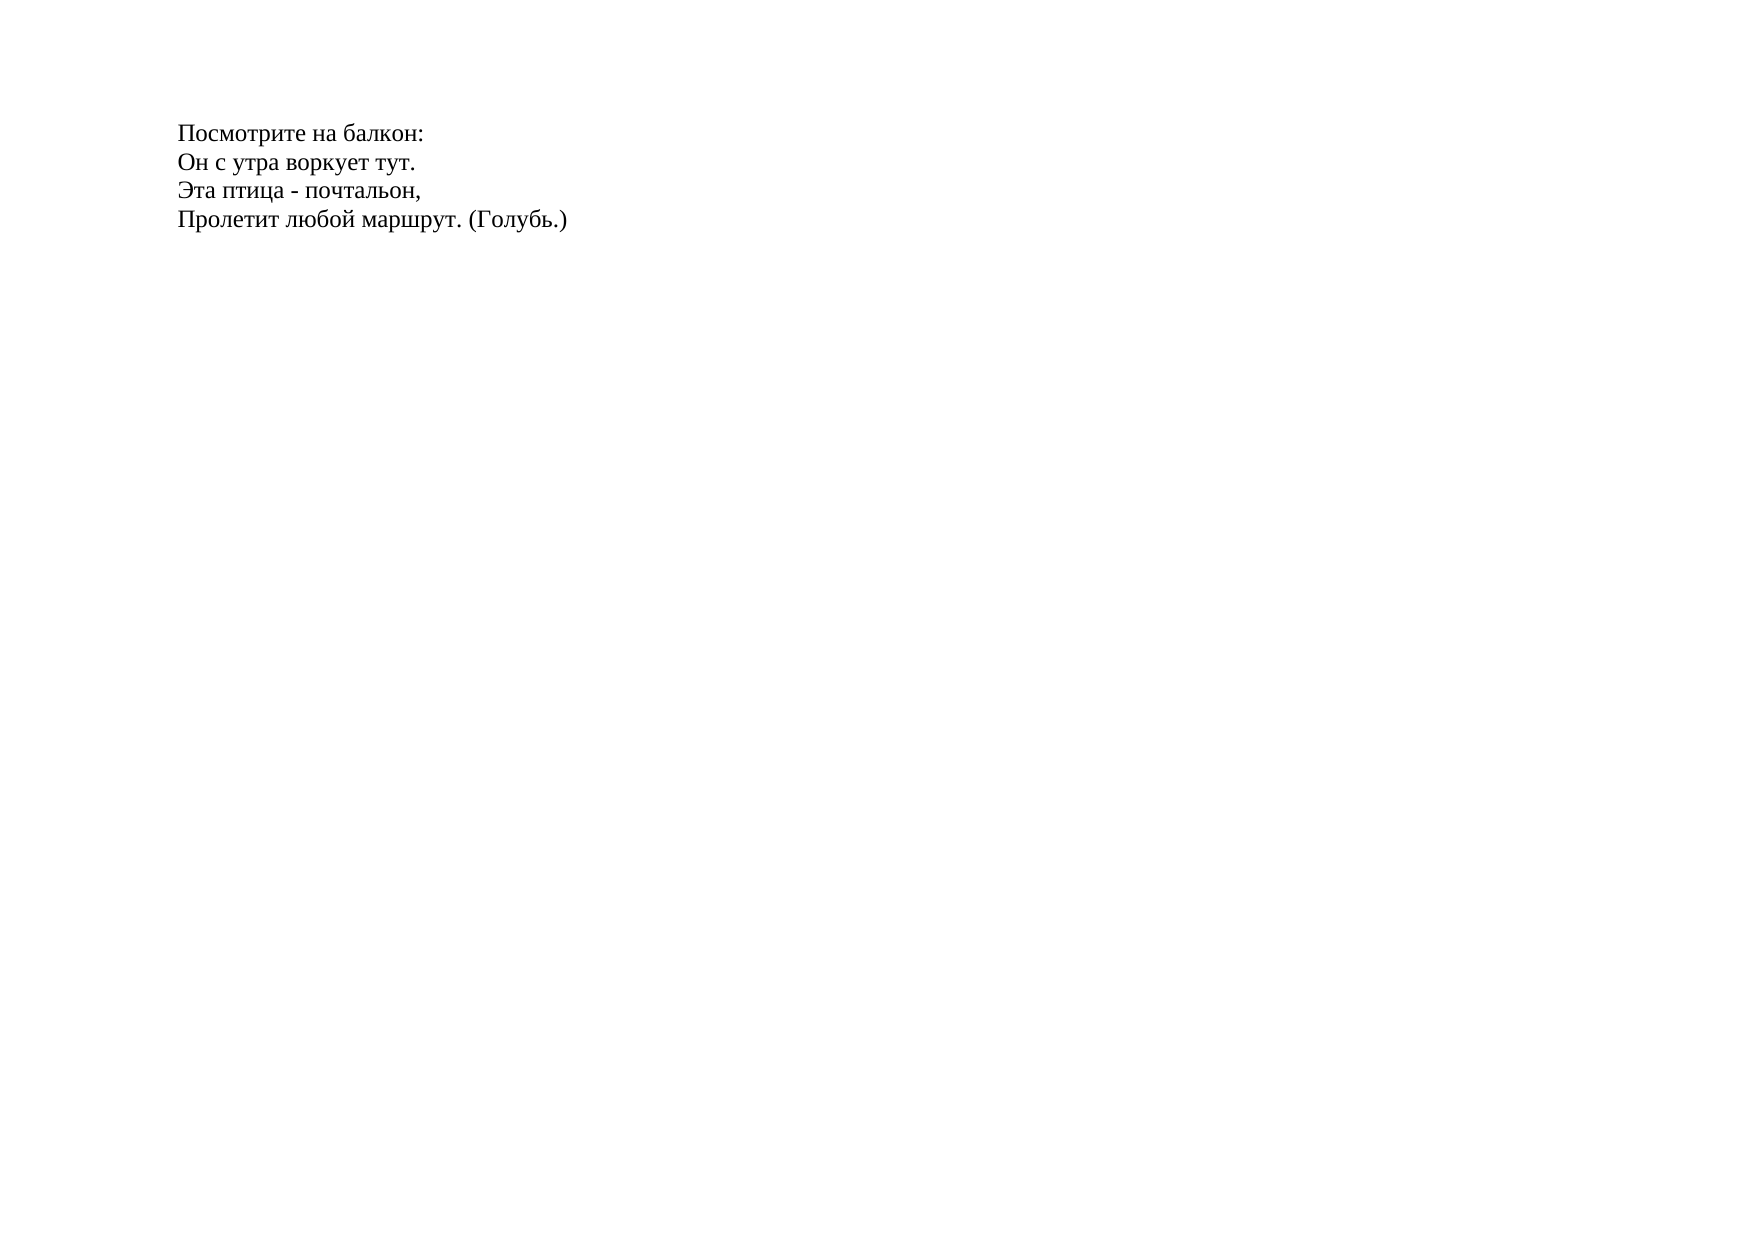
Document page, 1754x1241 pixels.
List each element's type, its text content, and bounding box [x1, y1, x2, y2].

text Он с утра воркует тут. [177, 147, 1695, 176]
text Посмотрите на балкон: [177, 118, 1695, 147]
text Пролетит любой маршрут. (Голубь.) [177, 204, 1695, 233]
text Эта птица - почтальон, [177, 176, 1695, 204]
